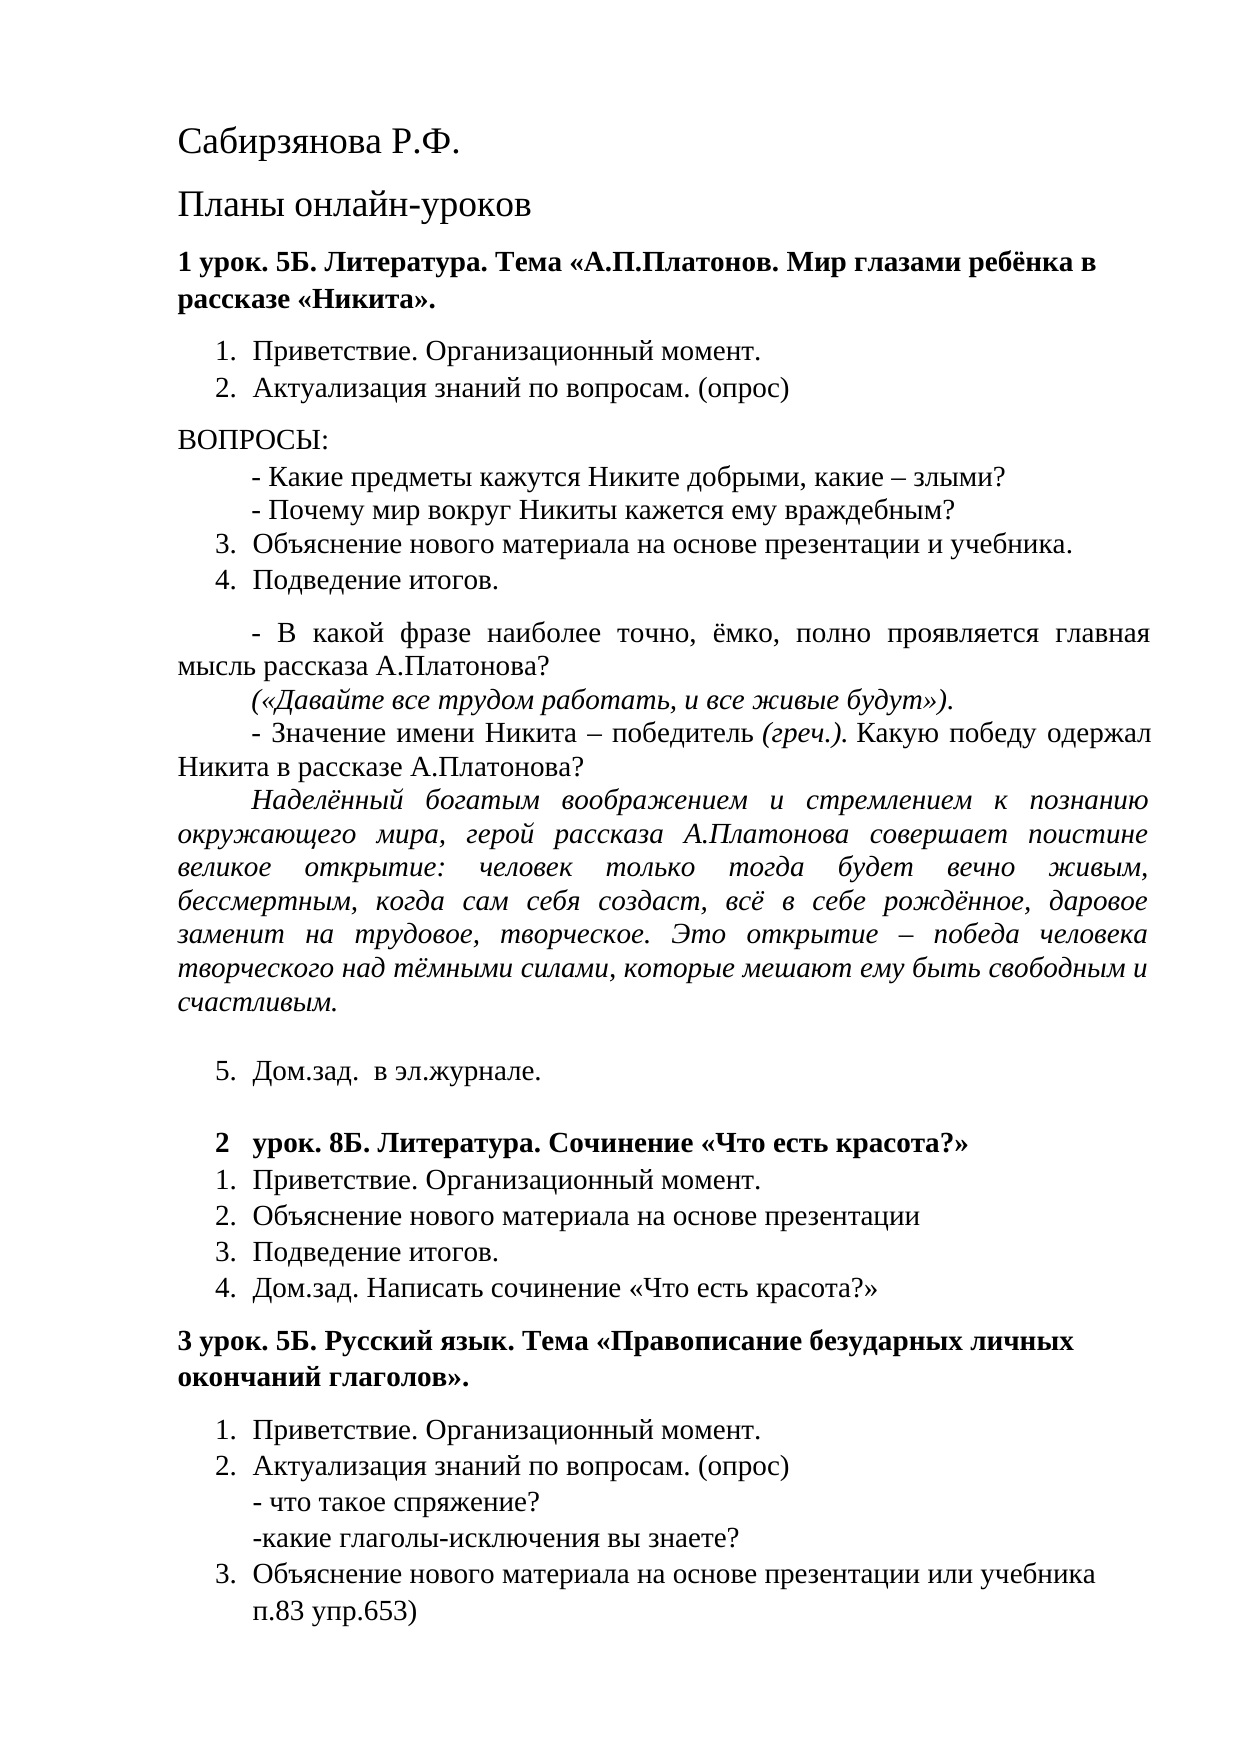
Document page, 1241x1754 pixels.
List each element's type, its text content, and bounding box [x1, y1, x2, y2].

text 3 урок. 5Б. Русский язык. Тема «Правописание безударных личных окончаний глаголов». [177, 1323, 1152, 1393]
text - В какой фразе наиболее точно, ёмко, полно проявляется главная мысль рассказа А.Платонова? [177, 615, 1152, 682]
text («Давайте все трудом работать, и все живые будут»). [177, 682, 1152, 715]
list Приветствие. Организационный момент. [215, 1412, 1152, 1446]
text - Какие предметы кажутся Никите добрыми, какие – злыми? [177, 459, 1152, 492]
text - Значение имени Никита – победитель (греч.). Какую победу одержал Никита в рассказе А.Платонова? [177, 715, 1152, 782]
list -какие глаголы-исключения вы знаете? [252, 1520, 1152, 1554]
list Актуализация знаний по вопросам. (опрос) [215, 370, 1152, 403]
text Сабирзянова Р.Ф. [177, 118, 1152, 161]
list Дом.зад. Написать сочинение «Что есть красота?» [215, 1270, 1152, 1304]
list - что такое спряжение? [252, 1484, 1152, 1518]
list Дом.зад. в эл.журнале. [215, 1053, 1152, 1087]
list Объяснение нового материала на основе презентации или учебника п.83 упр.653) [215, 1557, 1152, 1626]
text Наделённый богатым воображением и стремлением к познанию окружающего мира, герой рассказа А.Платонова совершает поистине великое открытие: человек только тогда будет вечно живым, бессмертным, когда сам себя создаст, всё в себе рождённое, даровое заменит на трудовое, творческое. Это открытие – победа человека творческого над тёмными силами, которые мешают ему быть свободным и счастливым. [177, 782, 1152, 1017]
list Приветствие. Организационный момент. [215, 1162, 1152, 1195]
text 1 урок. 5Б. Литература. Тема «А.П.Платонов. Мир глазами ребёнка в рассказе «Никита». [177, 244, 1152, 314]
text ВОПРОСЫ: [177, 422, 1152, 456]
list Приветствие. Организационный момент. [215, 333, 1152, 367]
list Объяснение нового материала на основе презентации и учебника. [215, 526, 1152, 559]
list Подведение итогов. [215, 562, 1152, 595]
list Актуализация знаний по вопросам. (опрос) [215, 1448, 1152, 1482]
list урок. 8Б. Литература. Сочинение «Что есть красота?» [215, 1126, 1152, 1159]
text - Почему мир вокруг Никиты кажется ему враждебным? [177, 492, 1152, 526]
list Объяснение нового материала на основе презентации [215, 1198, 1152, 1231]
list Подведение итогов. [215, 1234, 1152, 1268]
text Планы онлайн-уроков [177, 181, 1152, 224]
